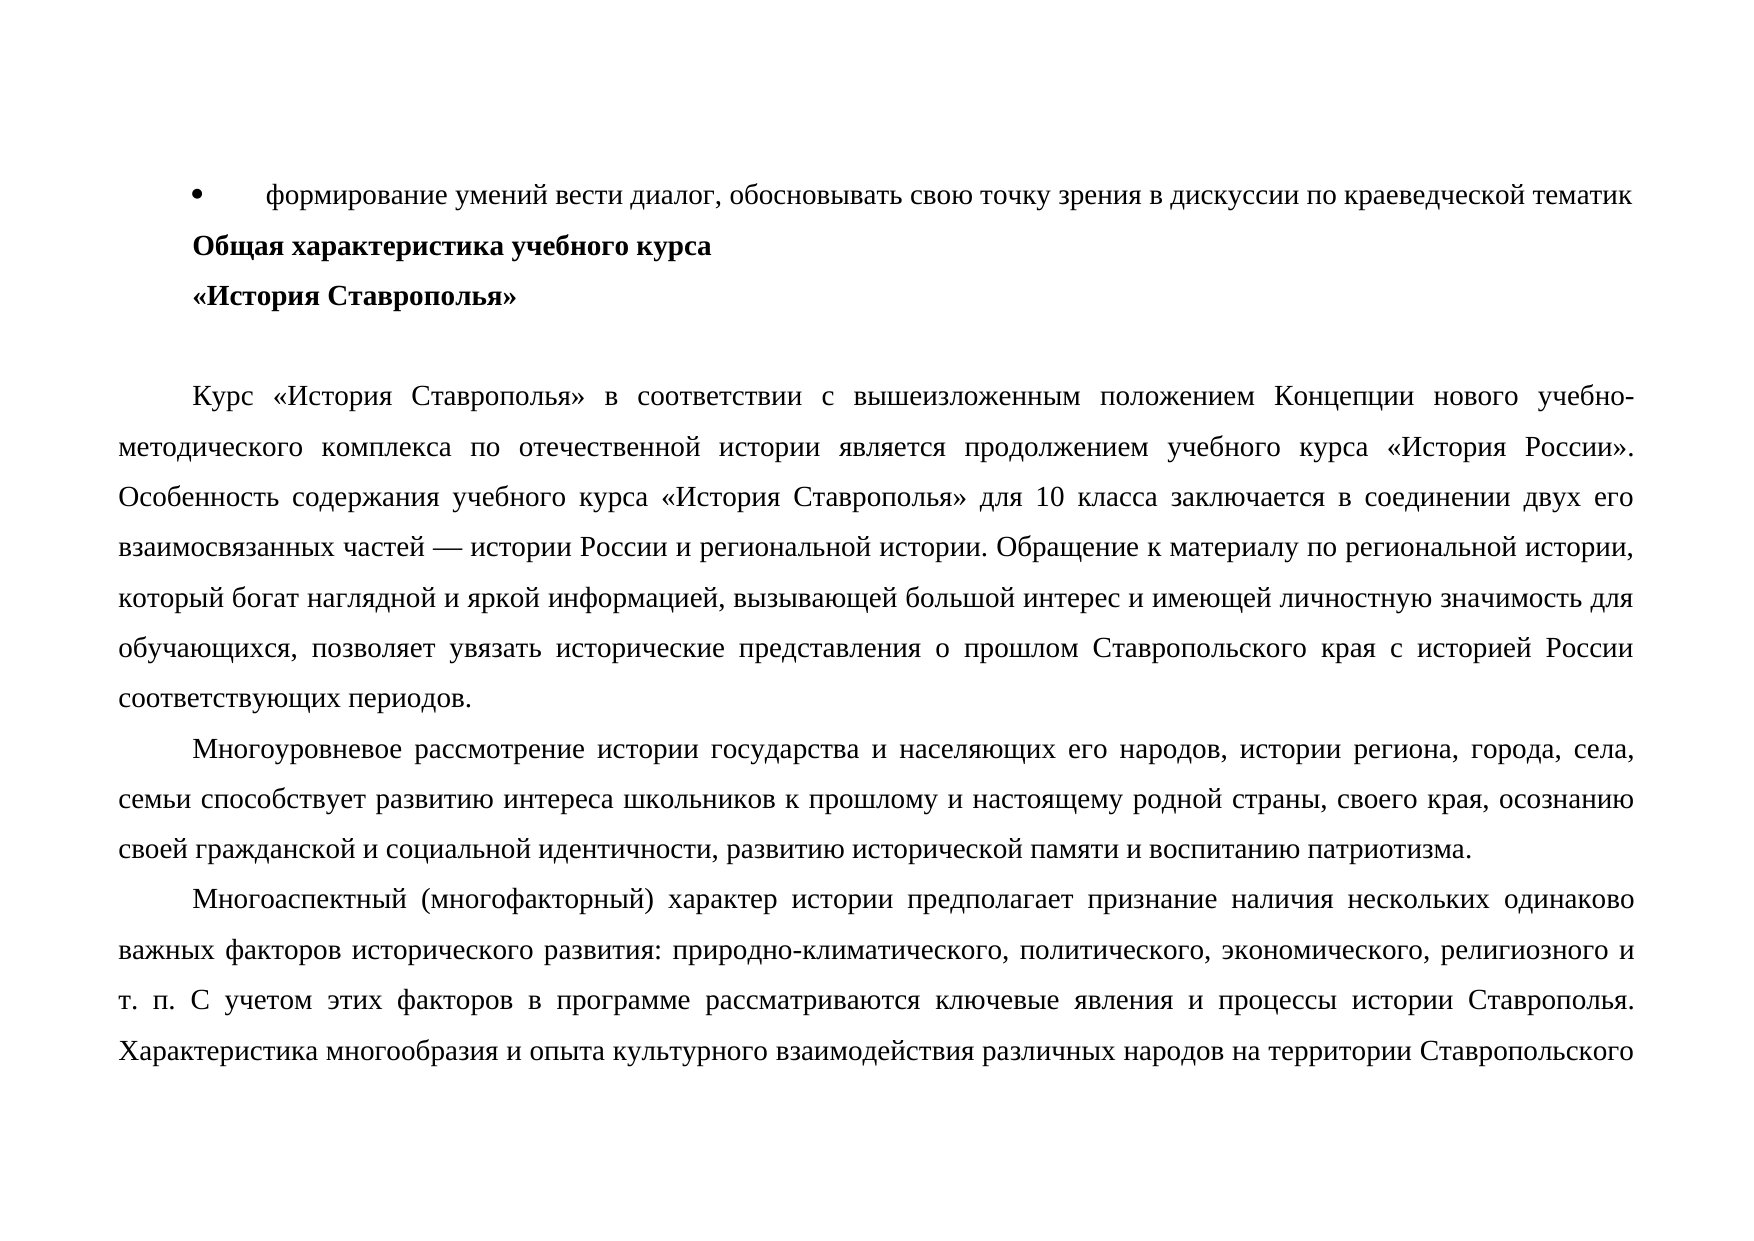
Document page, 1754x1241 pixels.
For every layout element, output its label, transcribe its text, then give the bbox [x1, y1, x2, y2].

text Общая характеристика учебного курса [118, 228, 1636, 261]
text «История Ставрополья» [118, 278, 1636, 311]
text Курс «История Ставрополья» в соответствии с вышеизложенным положением Концепции нового учебно-методического комплекса по отечественной истории является продолжением учебного курса «История России». Особенность содержания учебного курса «История Ставрополья» для 10 класса заключается в соединении двух его взаимосвязанных частей — истории России и региональной истории. Обращение к материалу по региональной истории, который богат наглядной и яркой информацией, вызывающей большой интерес и имеющей личностную значимость для обучающихся, позволяет увязать исторические представления о прошлом Ставропольского края с историей России соответствующих периодов. [118, 378, 1636, 714]
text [118, 882, 1636, 1066]
text Многоуровневое рассмотрение истории государства и населяющих его народов, истории региона, города, села, семьи способствует развитию интереса школьников к прошлому и настоящему родной страны, своего края, осознанию своей гражданской и социальной идентичности, развитию исторической памяти и воспитанию патриотизма. [118, 731, 1636, 865]
list формирование умений вести диалог, обосновывать свою точку зрения в дискуссии по краеведческой тематик [118, 177, 1636, 211]
